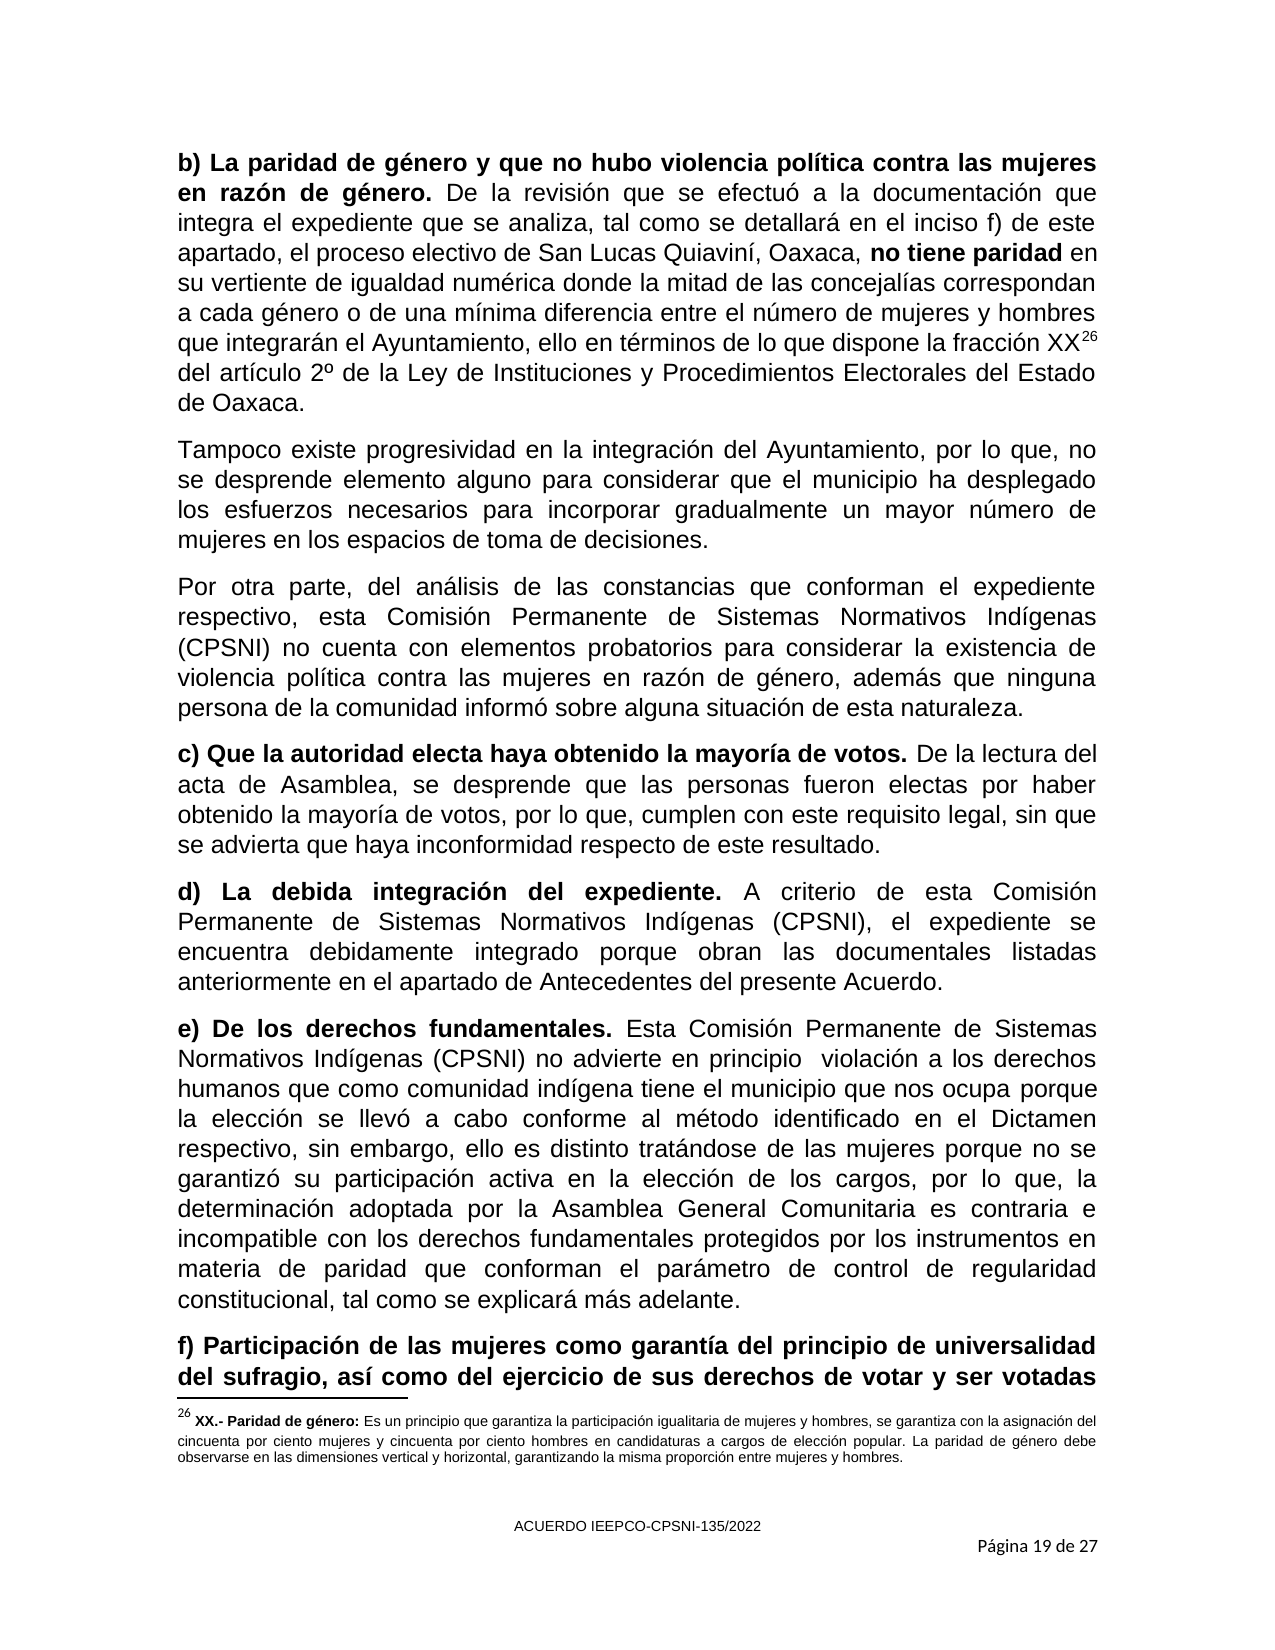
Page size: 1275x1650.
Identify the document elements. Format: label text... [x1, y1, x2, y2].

text Tampoco existe progresividad en la integración del Ayuntamiento, por lo que, no se desprende elemento alguno para considerar que el municipio ha desplegado los esfuerzos necesarios para incorporar gradualmente un mayor número de mujeres en los espacios de toma de decisiones. [177, 435, 1098, 554]
text d) La debida integración del expediente. A criterio de esta Comisión Permanente de Sistemas Normativos Indígenas (CPSNI), el expediente se encuentra debidamente integrado porque obran las documentales listadas anteriormente en el apartado de Antecedentes del presente Acuerdo. [177, 877, 1098, 996]
text e) De los derechos fundamentales. Esta Comisión Permanente de Sistemas Normativos Indígenas (CPSNI) no advierte en principio violación a los derechos humanos que como comunidad indígena tiene el municipio que nos ocupa porque la elección se llevó a cabo conforme al método identificado en el Dictamen respectivo, sin embargo, ello es distinto tratándose de las mujeres porque no se garantizó su participación activa en la elección de los cargos, por lo que, la determinación adoptada por la Asamblea General Comunitaria es contraria e incompatible con los derechos fundamentales protegidos por los instrumentos en materia de paridad que conforman el parámetro de control de regularidad constitucional, tal como se explicará más adelante. [177, 1014, 1098, 1313]
text b) La paridad de género y que no hubo violencia política contra las mujeres en razón de género. De la revisión que se efectuó a la documentación que integra el expediente que se analiza, tal como se detallará en el inciso f) de este apartado, el proceso electivo de San Lucas Quiaviní, Oaxaca, no tiene paridad en su vertiente de igualdad numérica donde la mitad de las concejalías correspondan a cada género o de una mínima diferencia entre el número de mujeres y hombres que integrarán el Ayuntamiento, ello en términos de lo que dispone la fracción XX del artículo 2º de la Ley de Instituciones y Procedimientos Electorales del Estado de Oaxaca. [177, 148, 1098, 417]
text Por otra parte, del análisis de las constancias que conforman el expediente respectivo, esta Comisión Permanente de Sistemas Normativos Indígenas (CPSNI) no cuenta con elementos probatorios para considerar la existencia de violencia política contra las mujeres en razón de género, además que ninguna persona de la comunidad informó sobre alguna situación de esta naturaleza. [177, 572, 1098, 721]
text c) Que la autoridad electa haya obtenido la mayoría de votos. De la lectura del acta de Asamblea, se desprende que las personas fueron electas por haber obtenido la mayoría de votos, por lo que, cumplen con este requisito legal, sin que se advierta que haya inconformidad respecto de este resultado. [177, 739, 1098, 858]
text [177, 1331, 1098, 1390]
